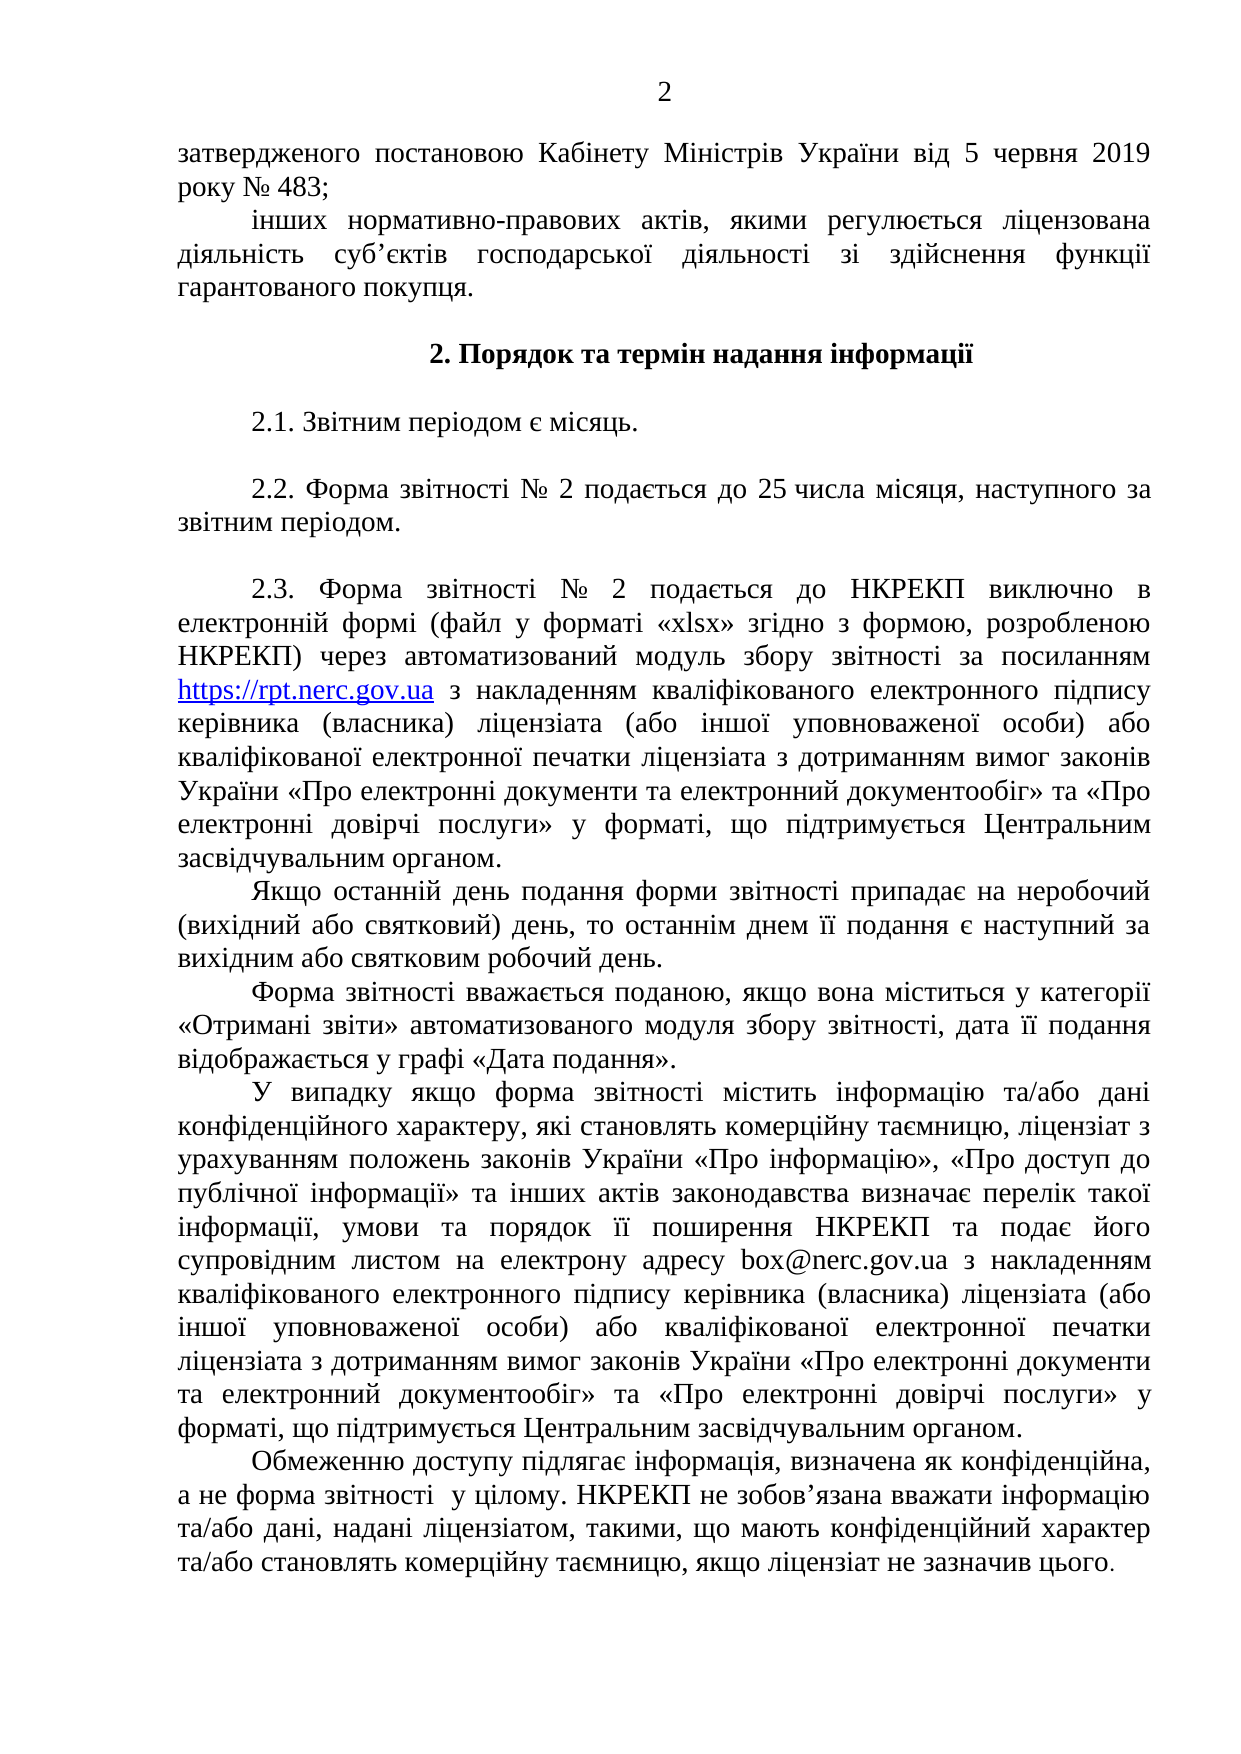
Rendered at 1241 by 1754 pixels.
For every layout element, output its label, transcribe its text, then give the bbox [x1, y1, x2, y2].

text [177, 135, 1152, 202]
text Якщо останній день подання форми звітності припадає на неробочий (вихідний або святковий) день, то останнім днем її подання є наступний за вихідним або святковим робочий день. [177, 873, 1152, 974]
text Форма звітності вважається поданою, якщо вона міститься у категорії «Отримані звіти» автоматизованого модуля збору звітності, дата її подання відображається у графі «Дата подання». [177, 974, 1152, 1074]
text Обмеженню доступу підлягає інформація, визначена як конфіденційна, а не форма звітності у цілому. НКРЕКП не зобов’язана вважати інформацію та/або дані, надані ліцензіатом, такими, що мають конфіденційний характер та/або становлять комерційну таємницю, якщо ліцензіат не зазначив цього. [177, 1443, 1152, 1578]
text 2.2. Форма звітності № 2 подається до 25 числа місяця, наступного за звітним періодом. [177, 471, 1152, 538]
text 2.3. Форма звітності № 2 подається до НКРЕКП виключно в електронній формі (файл у форматі «xlsx» згідно з формою, розробленою НКРЕКП) через автоматизований модуль збору звітності за посиланням https://rpt.nerc.gov.ua з накладенням кваліфікованого електронного підпису керівника (власника) ліцензіата (або іншої уповноваженої особи) або кваліфікованої електронної печатки ліцензіата з дотриманням вимог законів України «Про електронні документи та електронний документообіг» та «Про електронні довірчі послуги» у форматі, що підтримується Центральним засвідчувальним органом. [177, 571, 1152, 873]
text 2.1. Звітним періодом є місяць. [177, 404, 1152, 437]
text 2. Порядок та термін надання інформації [177, 337, 1152, 370]
text інших нормативно-правових актів, якими регулюється ліцензована діяльність суб’єктів господарської діяльності зі здійснення функції гарантованого покупця. [177, 202, 1152, 303]
text У випадку якщо форма звітності містить інформацію та/або дані конфіденційного характеру, які становлять комерційну таємницю, ліцензіат з урахуванням положень законів України «Про інформацію», «Про доступ до публічної інформації» та інших актів законодавства визначає перелік такої інформації, умови та порядок її поширення НКРЕКП та подає його супровідним листом на електрону адресу box@nerc.gov.ua з накладенням кваліфікованого електронного підпису керівника (власника) ліцензіата (або іншої уповноваженої особи) або кваліфікованої електронної печатки ліцензіата з дотриманням вимог законів України «Про електронні документи та електронний документообіг» та «Про електронні довірчі послуги» у форматі, що підтримується Центральним засвідчувальним органом. [177, 1074, 1152, 1443]
